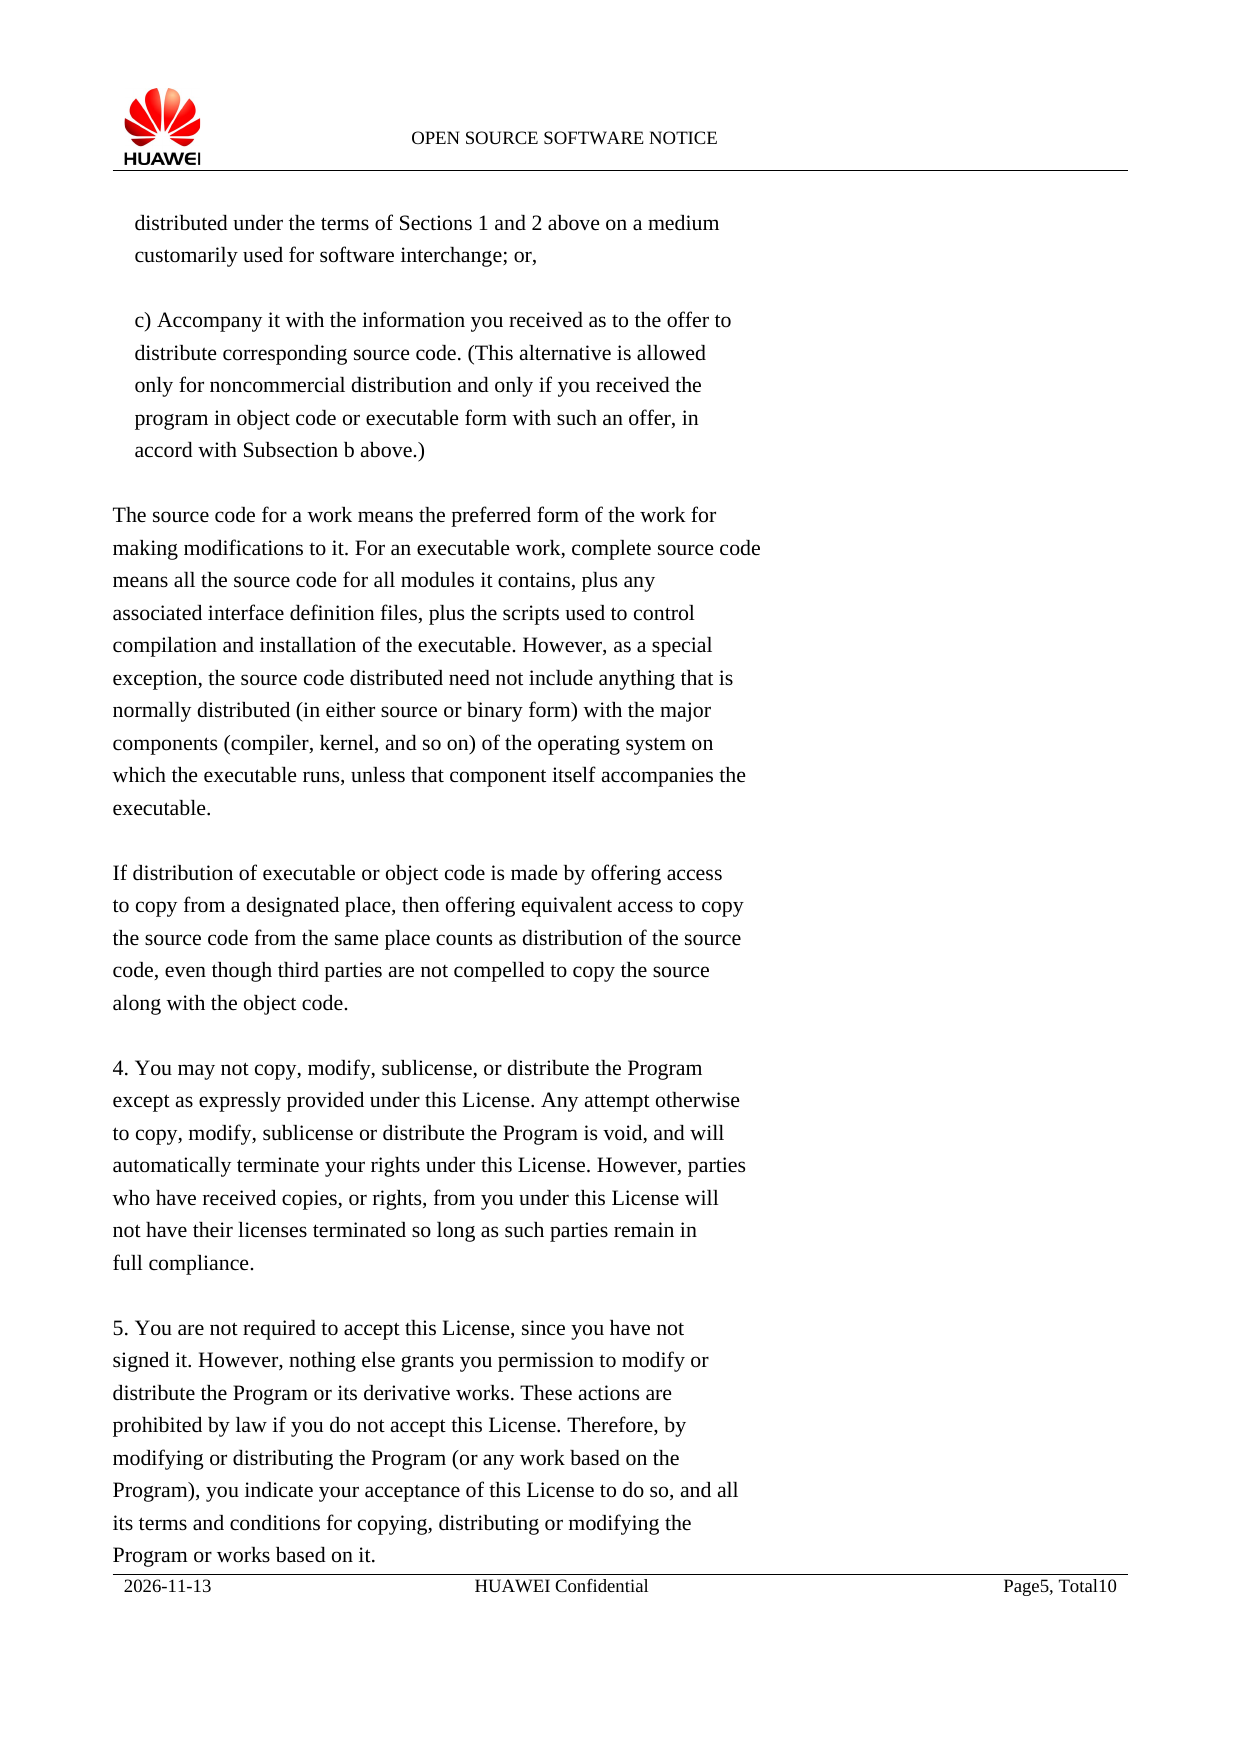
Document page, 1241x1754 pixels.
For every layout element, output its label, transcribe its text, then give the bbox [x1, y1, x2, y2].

picture [124, 88, 201, 165]
